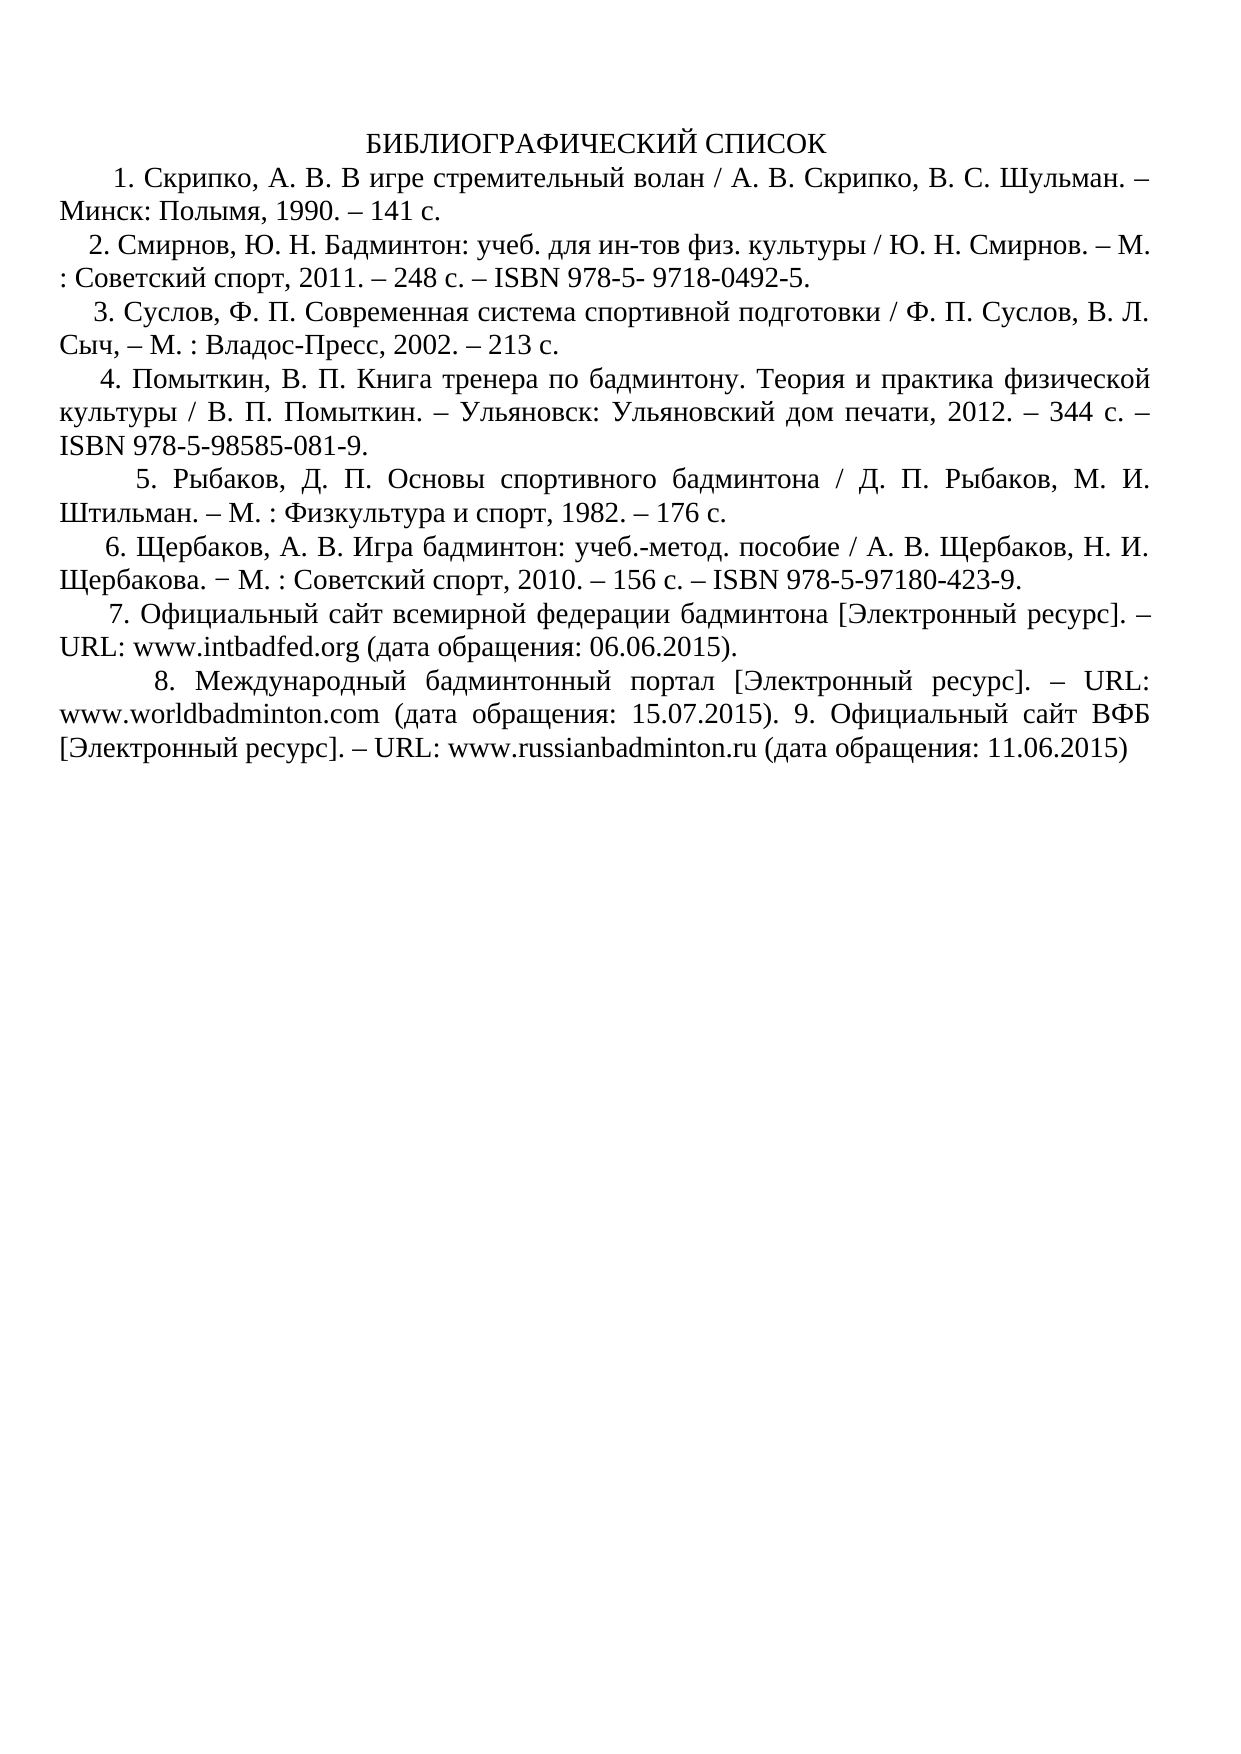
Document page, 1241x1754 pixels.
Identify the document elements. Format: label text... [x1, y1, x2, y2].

list 2. Смирнов, Ю. Н. Бадминтон: учеб. для ин-тов физ. культуры / Ю. Н. Смирнов. – М. : Советский спорт, 2011. – 248 с. – ISBN 978-5- 9718-0492-5. [59, 227, 1152, 294]
list 7. Официальный сайт всемирной федерации бадминтона [Электронный ресурс]. – URL: www.intbadfed.org (дата обращения: 06.06.2015). [59, 596, 1152, 663]
list 8. Международный бадминтонный портал [Электронный ресурс]. – URL: www.worldbadminton.com (дата обращения: 15.07.2015). 9. Официальный сайт ВФБ [Электронный ресурс]. – URL: www.russianbadminton.ru (дата обращения: 11.06.2015) [59, 663, 1152, 763]
list 6. Щербаков, А. В. Игра бадминтон: учеб.-метод. пособие / А. В. Щербаков, Н. И. Щербакова. − М. : Советский спорт, 2010. – 156 с. – ISBN 978-5-97180-423-9. [59, 529, 1152, 596]
list БИБЛИОГРАФИЧЕСКИЙ СПИСОК [59, 126, 1152, 160]
list 3. Суслов, Ф. П. Современная система спортивной подготовки / Ф. П. Суслов, В. Л. Сыч, – М. : Владос-Пресс, 2002. – 213 с. [59, 294, 1152, 361]
list 1. Скрипко, А. В. В игре стремительный волан / А. В. Скрипко, В. С. Шульман. – Минск: Полымя, 1990. – 141 с. [59, 160, 1152, 227]
list 5. Рыбаков, Д. П. Основы спортивного бадминтона / Д. П. Рыбаков, М. И. Штильман. – М. : Физкультура и спорт, 1982. – 176 с. [59, 462, 1152, 529]
list 4. Помыткин, В. П. Книга тренера по бадминтону. Теория и практика физической культуры / В. П. Помыткин. – Ульяновск: Ульяновский дом печати, 2012. – 344 с. – ISBN 978-5-98585-081-9. [59, 361, 1152, 462]
